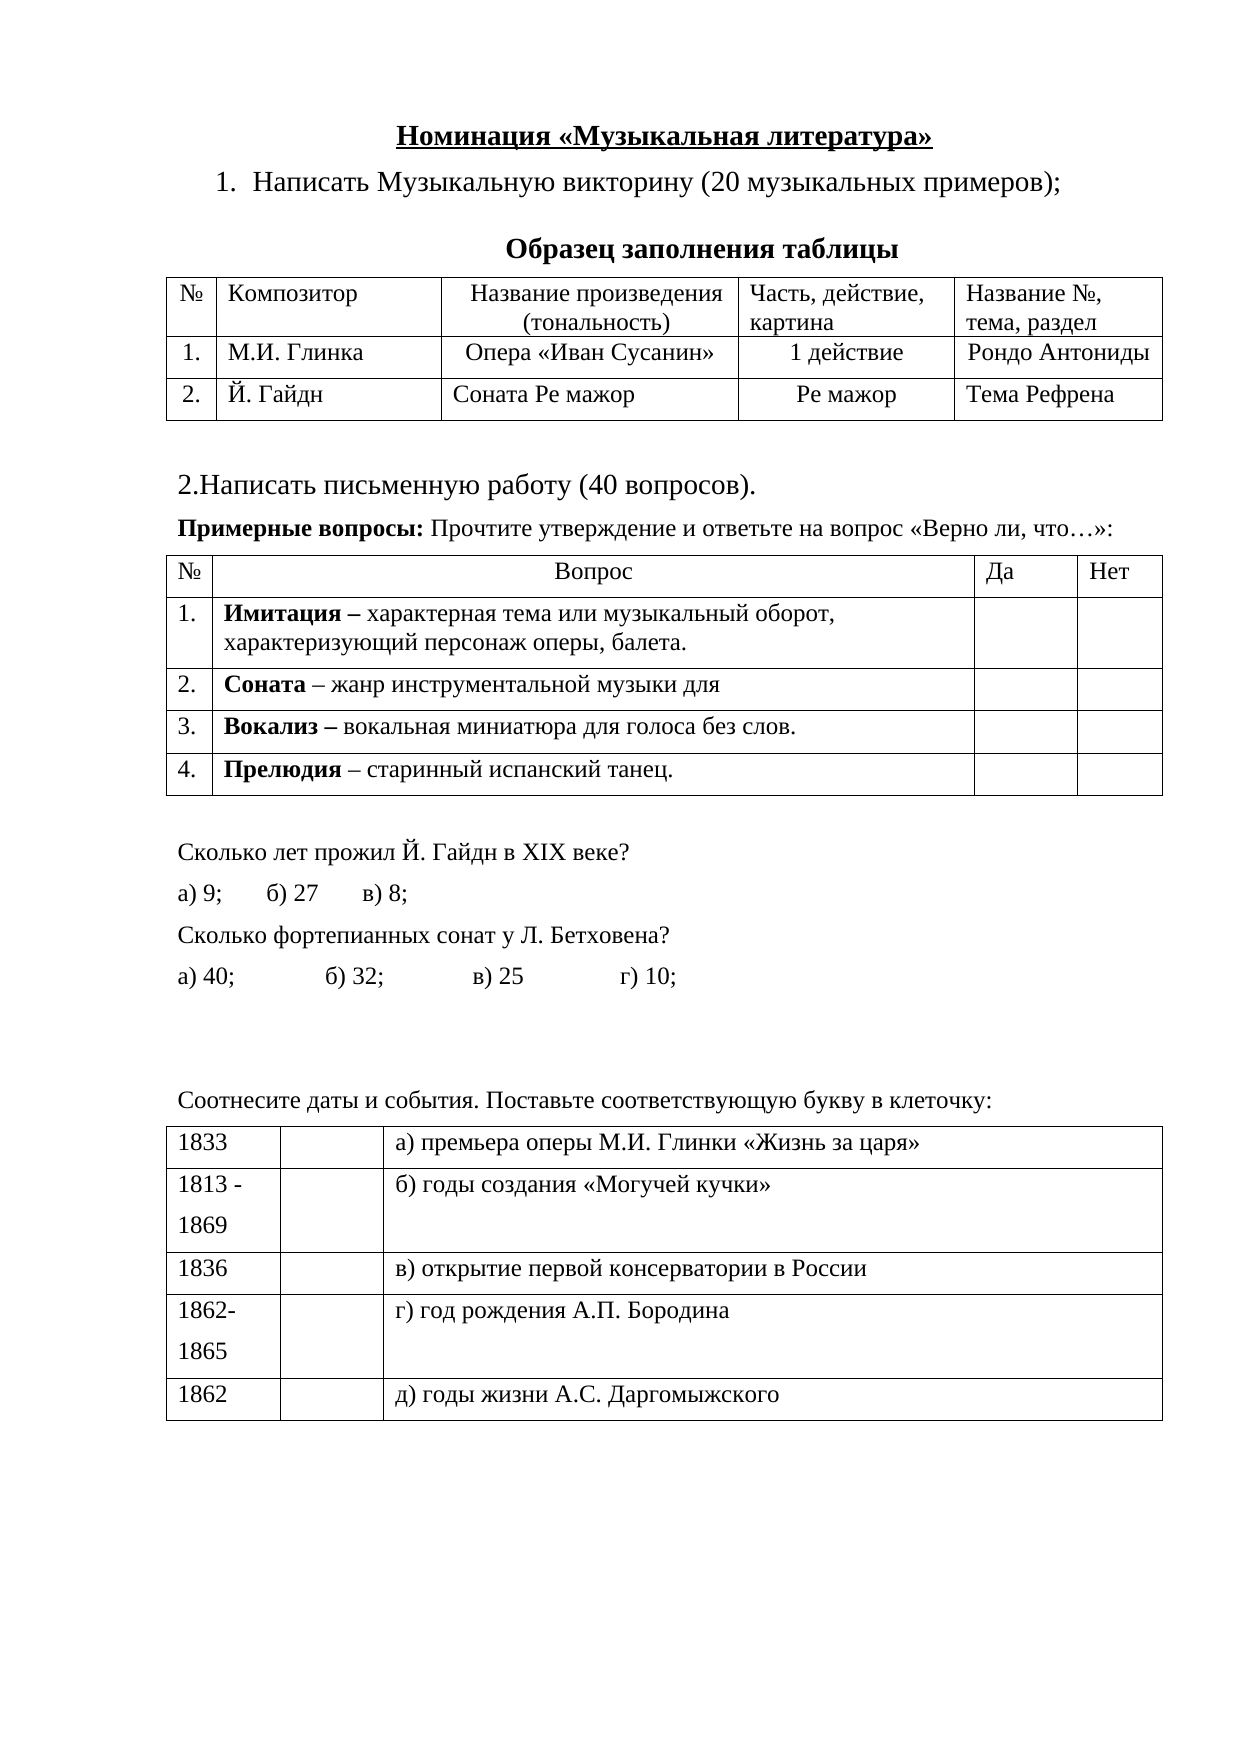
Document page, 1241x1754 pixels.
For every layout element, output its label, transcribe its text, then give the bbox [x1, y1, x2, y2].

text а) 40; б) 32; в) 25 г) 10; [177, 961, 1152, 990]
text Номинация «Музыкальная литература» [177, 118, 1152, 152]
table_cell 1813 - 1869 [167, 1169, 280, 1252]
table_cell 1862- 1865 [167, 1295, 280, 1378]
table_cell [1078, 598, 1162, 668]
table_header [281, 1127, 383, 1168]
table_cell 1. [167, 598, 212, 668]
table_cell [281, 1253, 383, 1294]
list Написать Музыкальную викторину (20 музыкальных примеров); [215, 164, 1152, 198]
table_header Название №, тема, раздел [955, 278, 1162, 336]
list Образец заполнения таблицы [252, 231, 1152, 265]
table_cell 2. [167, 669, 212, 710]
table_cell [1078, 711, 1162, 753]
table_cell д) годы жизни А.С. Даргомыжского [384, 1379, 1162, 1420]
table_cell г) год рождения А.П. Бородина [384, 1295, 1162, 1378]
table_cell 1862 [167, 1379, 280, 1420]
table_cell [975, 711, 1077, 753]
table_header а) премьера оперы М.И. Глинки «Жизнь за царя» [384, 1127, 1162, 1168]
text а) 9; б) 27 в) 8; [177, 878, 1152, 907]
table_cell Й. Гайдн [217, 379, 441, 420]
text Примерные вопросы: Прочтите утверждение и ответьте на вопрос «Верно ли, что…»: [177, 513, 1152, 542]
table_cell 1 действие [739, 337, 954, 378]
table_cell [1078, 669, 1162, 710]
table_header Да [975, 556, 1077, 597]
table_cell Вокализ – вокальная миниатюра для голоса без слов. [213, 711, 974, 753]
table_cell Соната Ре мажор [442, 379, 738, 420]
table_cell [281, 1295, 383, 1378]
table_header Нет [1078, 556, 1162, 597]
table_cell [281, 1169, 383, 1252]
table_cell Имитация – характерная тема или музыкальный оборот, характеризующий персонаж оперы, балета. [213, 598, 974, 668]
text Сколько лет прожил Й. Гайдн в XIX веке? [177, 837, 1152, 866]
table_header Часть, действие, картина [739, 278, 954, 336]
table_header Название произведения (тональность) [442, 278, 738, 336]
table_cell Ре мажор [739, 379, 954, 420]
table_cell б) годы создания «Могучей кучки» [384, 1169, 1162, 1252]
table_cell 1. [167, 337, 216, 378]
table_cell в) открытие первой консерватории в России [384, 1253, 1162, 1294]
text Соотнесите даты и события. Поставьте соответствующую букву в клеточку: [177, 1085, 1152, 1113]
table_cell [281, 1379, 383, 1420]
table_cell Соната – жанр инструментальной музыки для [213, 669, 974, 710]
text Сколько фортепианных сонат у Л. Бетховена? [177, 920, 1152, 948]
table_header № [167, 556, 212, 597]
table_header Вопрос [213, 556, 974, 597]
table_cell М.И. Глинка [217, 337, 441, 378]
table_header 1833 [167, 1127, 280, 1168]
table_cell 3. [167, 711, 212, 753]
table_cell 4. [167, 754, 212, 795]
table_cell [975, 598, 1077, 668]
table_cell 2. [167, 379, 216, 420]
table_cell Тема Рефрена [955, 379, 1162, 420]
table_cell Опера «Иван Сусанин» [442, 337, 738, 378]
table_cell 1836 [167, 1253, 280, 1294]
table_cell Рондо Антониды [955, 337, 1162, 378]
table_header № [167, 278, 216, 336]
table_cell Прелюдия – старинный испанский танец. [213, 754, 974, 795]
table_cell [975, 669, 1077, 710]
table_cell [975, 754, 1077, 795]
table_header Композитор [217, 278, 441, 336]
table_cell [1078, 754, 1162, 795]
text 2.Написать письменную работу (40 вопросов). [177, 467, 1152, 501]
